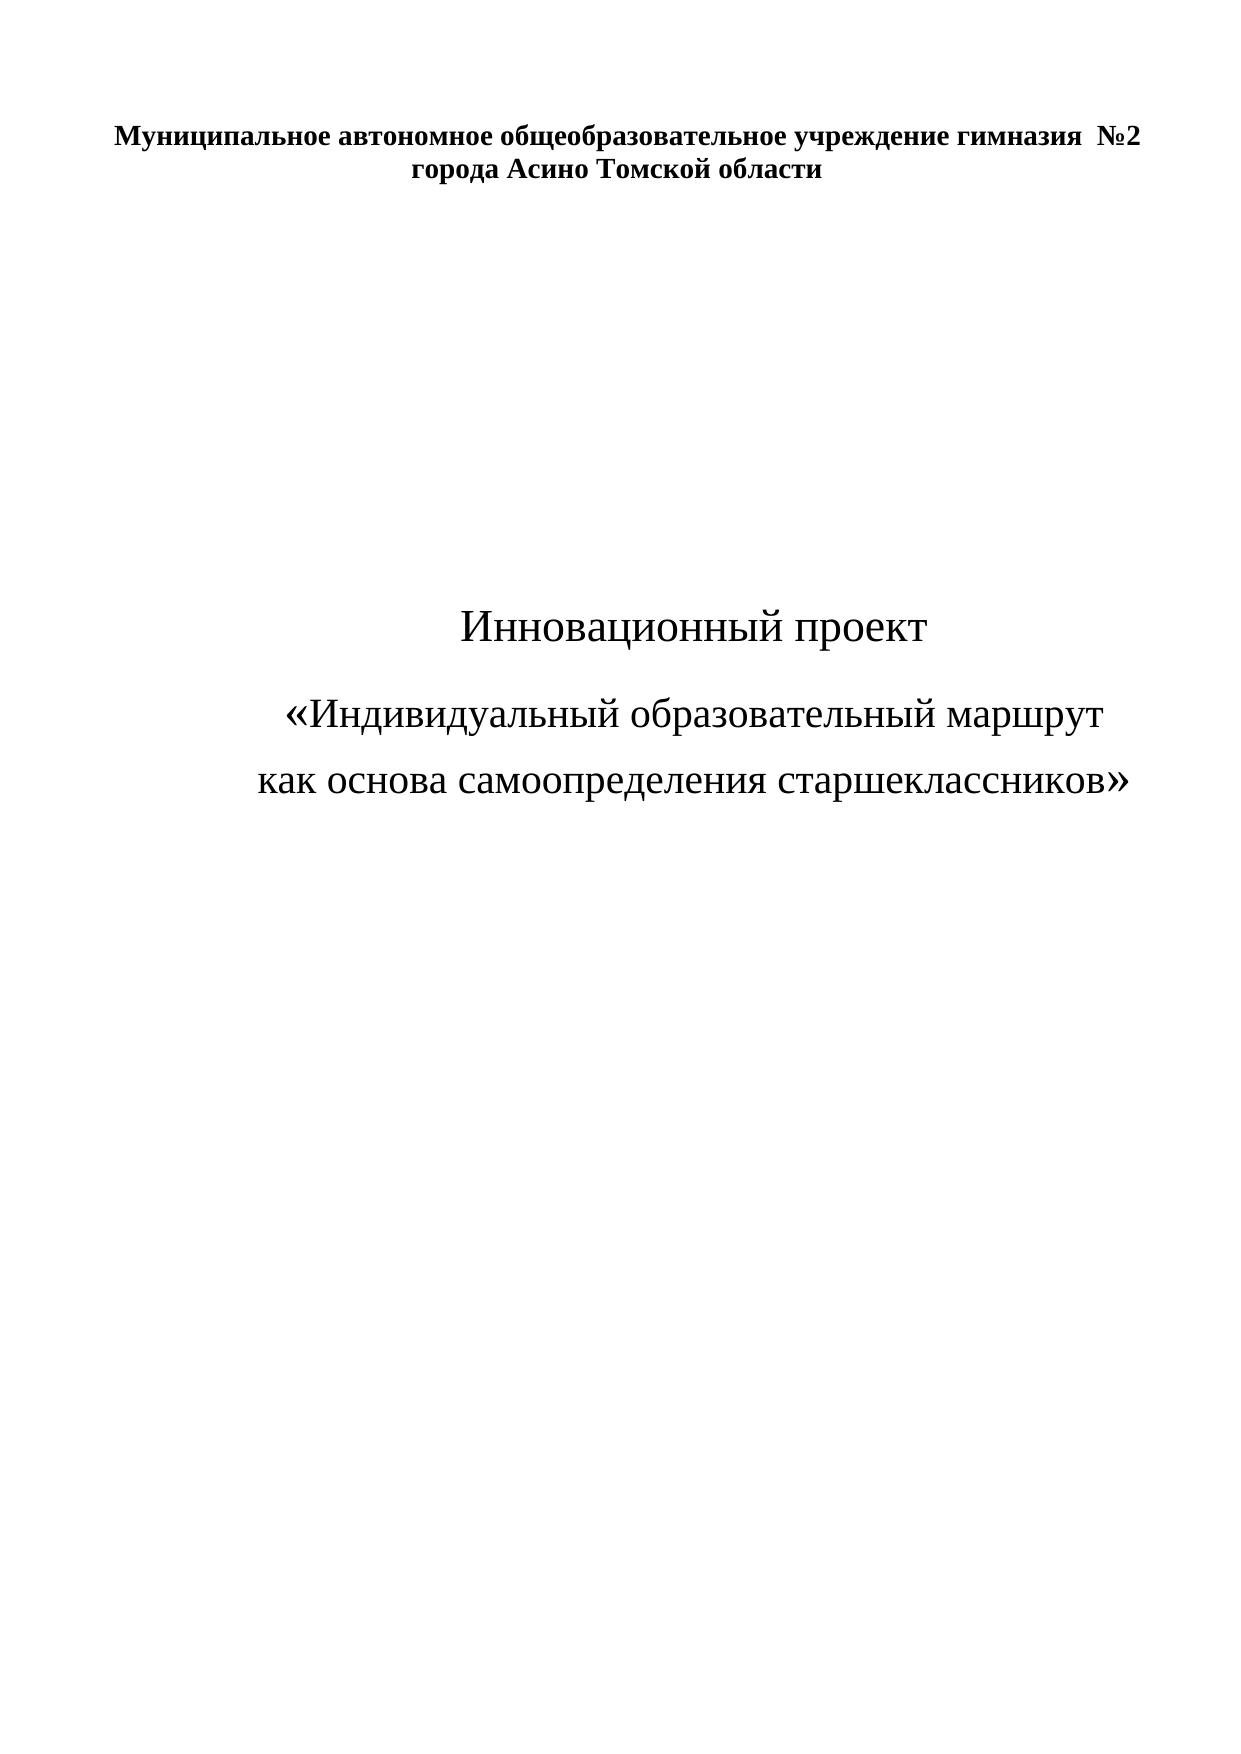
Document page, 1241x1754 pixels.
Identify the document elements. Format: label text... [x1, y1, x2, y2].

text как основа самоопределения старшеклассников» [177, 746, 1152, 804]
text Муниципальное автономное общеобразовательное учреждение гимназия №2 [103, 118, 1152, 152]
text Инновационный проект [177, 599, 1152, 652]
text города Асино Томской области [177, 152, 1152, 185]
text «Индивидуальный образовательный маршрут [177, 680, 1152, 738]
